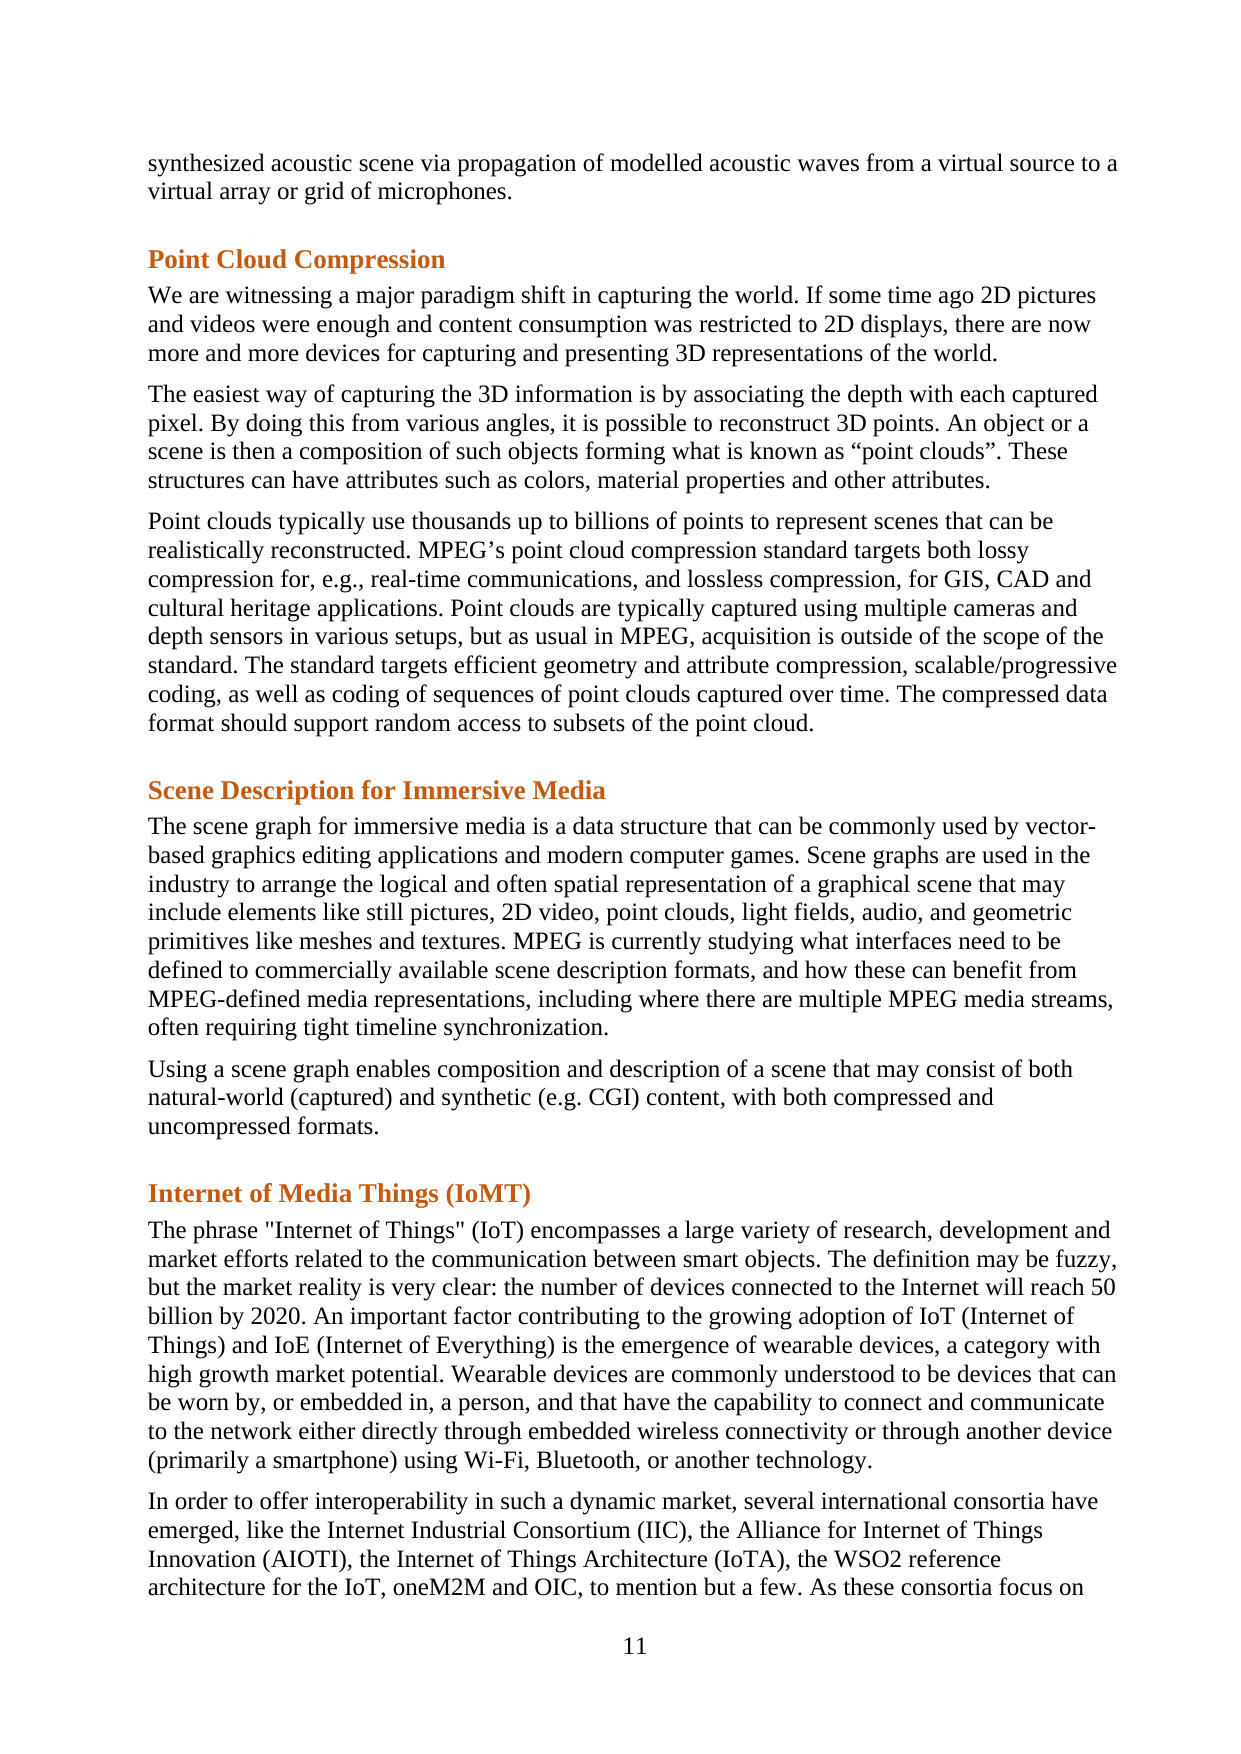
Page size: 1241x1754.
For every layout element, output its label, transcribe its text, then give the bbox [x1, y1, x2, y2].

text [148, 1486, 1122, 1601]
subtitle Point Cloud Compression [148, 243, 1122, 274]
subtitle Internet of Media Things (IoMT) [148, 1177, 1122, 1209]
text The easiest way of capturing the 3D information is by associating the depth with each captured pixel. By doing this from various angles, it is possible to reconstruct 3D points. An object or a scene is then a composition of such objects forming what is known as “point clouds”. These structures can have attributes such as colors, material properties and other attributes. [148, 379, 1122, 494]
subtitle Scene Description for Immersive Media [148, 774, 1122, 805]
text The scene graph for immersive media is a data structure that can be commonly used by vector-based graphics editing applications and modern computer games. Scene graphs are used in the industry to arrange the logical and often spatial representation of a graphical scene that may include elements like still pictures, 2D video, point clouds, light fields, audio, and geometric primitives like meshes and textures. MPEG is currently studying what interfaces need to be defined to commercially available scene description formats, and how these can benefit from MPEG-defined media representations, including where there are multiple MPEG media streams, often requiring tight timeline synchronization. [148, 811, 1122, 1041]
text Using a scene graph enables composition and description of a scene that may consist of both natural-world (captured) and synthetic (e.g. CGI) content, with both compressed and uncompressed formats. [148, 1054, 1122, 1140]
text The phrase "Internet of Things" (IoT) encompasses a large variety of research, development and market efforts related to the communication between smart objects. The definition may be fuzzy, but the market reality is very clear: the number of devices connected to the Internet will reach 50 billion by 2020. An important factor contributing to the growing adoption of IoT (Internet of Things) and IoE (Internet of Everything) is the emergence of wearable devices, a category with high growth market potential. Wearable devices are commonly understood to be devices that can be worn by, or embedded in, a person, and that have the capability to connect and communicate to the network either directly through embedded wireless connectivity or through another device (primarily a smartphone) using Wi-Fi, Bluetooth, or another technology. [148, 1215, 1122, 1474]
text We are witnessing a major paradigm shift in capturing the world. If some time ago 2D pictures and videos were enough and content consumption was restricted to 2D displays, there are now more and more devices for capturing and presenting 3D representations of the world. [148, 280, 1122, 366]
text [148, 148, 1122, 205]
text Point clouds typically use thousands up to billions of points to represent scenes that can be realistically reconstructed. MPEG’s point cloud compression standard targets both lossy compression for, e.g., real-time communications, and lossless compression, for GIS, CAD and cultural heritage applications. Point clouds are typically captured using multiple cameras and depth sensors in various setups, but as usual in MPEG, acquisition is outside of the scope of the standard. The standard targets efficient geometry and attribute compression, scalable/progressive coding, as well as coding of sequences of point clouds captured over time. The compressed data format should support random access to subsets of the point cloud. [148, 506, 1122, 736]
